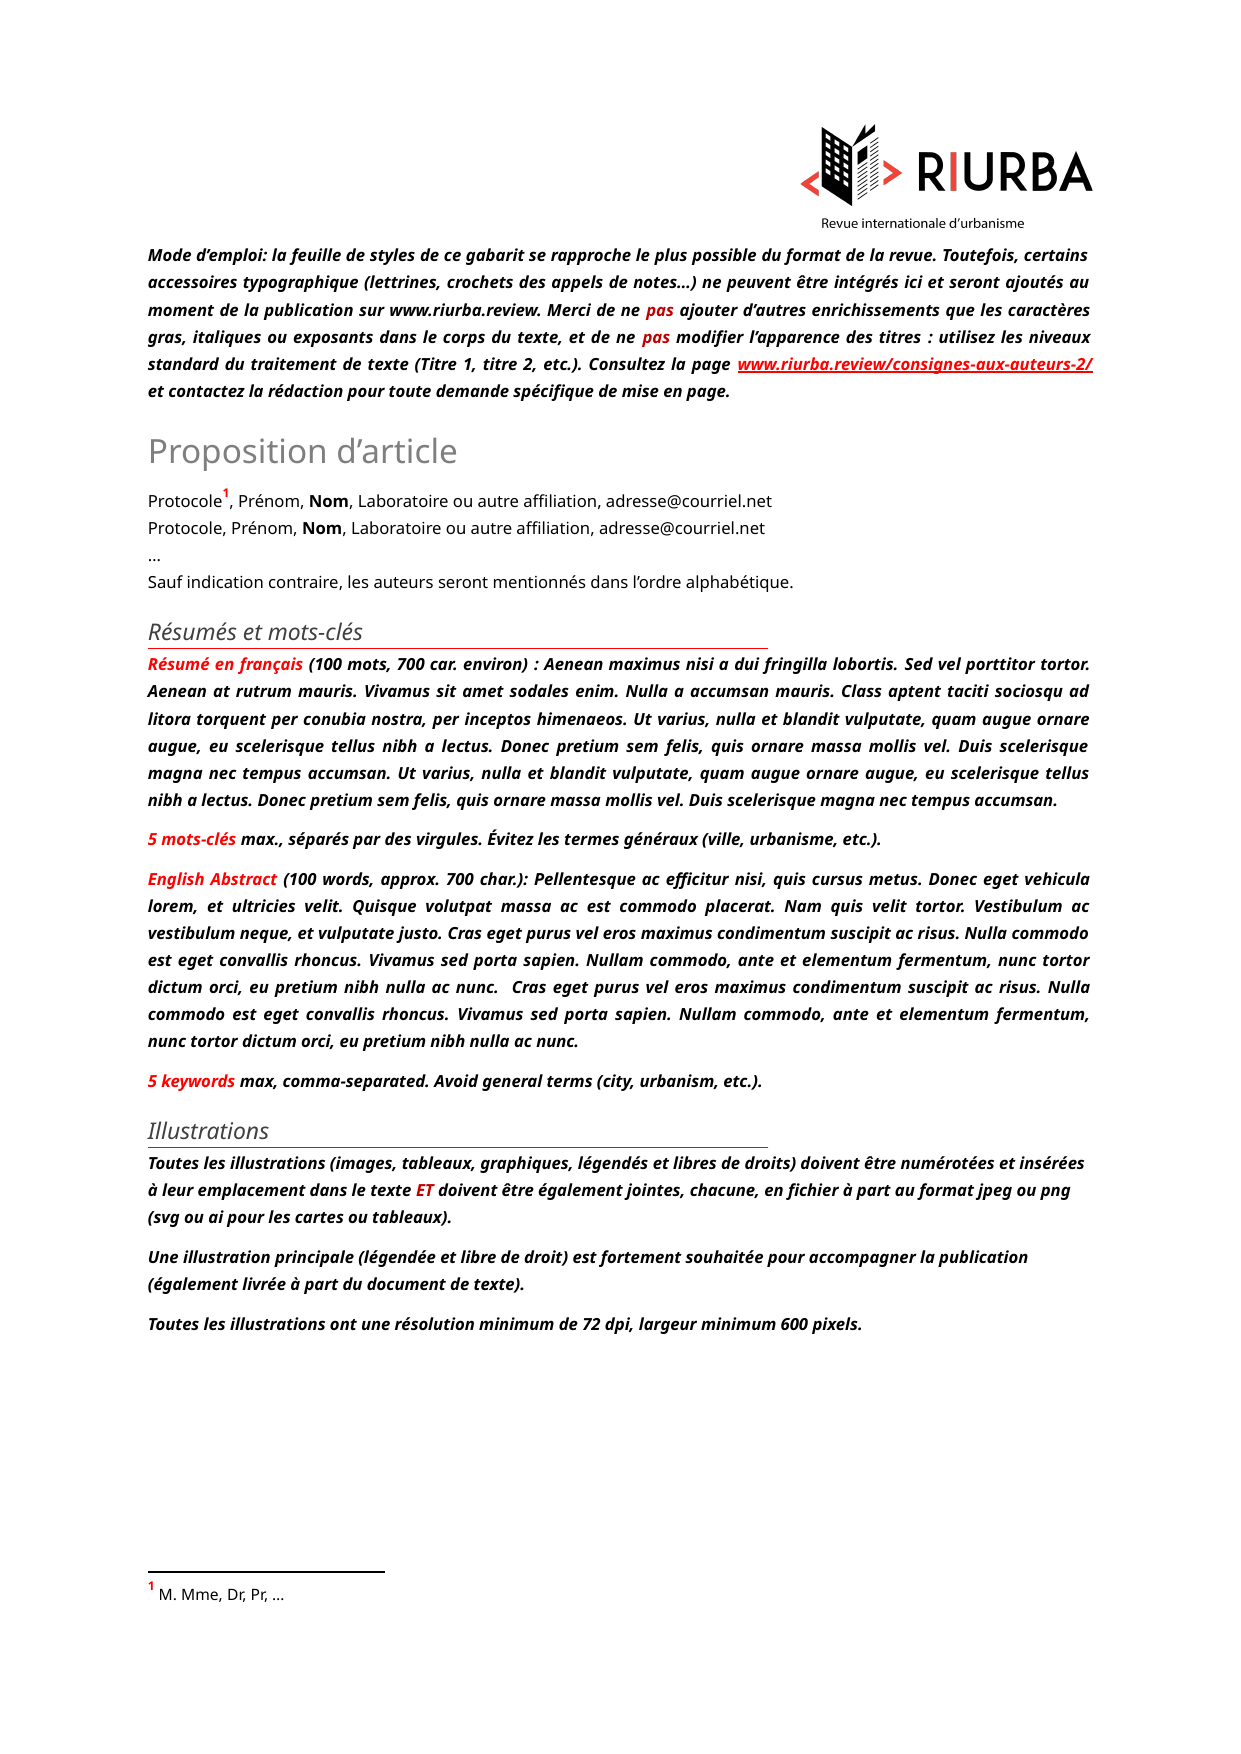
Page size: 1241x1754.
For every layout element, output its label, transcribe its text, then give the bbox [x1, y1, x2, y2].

text Protocole, Prénom, Nom, Laboratoire ou autre affiliation, adresse@courriel.net Protocole, Prénom, Nom, Laboratoire ou autre affiliation, adresse@courriel.net … Sauf indication contraire, les auteurs seront mentionnés dans l’ordre alphabétique. [148, 486, 1093, 594]
text Une illustration principale (légendée et libre de droit) est fortement souhaitée pour accompagner la publication (également livrée à part du document de texte). [148, 1242, 1093, 1296]
text Toutes les illustrations (images, tableaux, graphiques, légendés et libres de droits) doivent être numérotées et insérées à leur emplacement dans le texte ET doivent être également jointes, chacune, en fichier à part au format jpeg ou png (svg ou ai pour les cartes ou tableaux). [148, 1148, 1093, 1229]
text 5 mots-clés max., séparés par des virgules. Évitez les termes généraux (ville, urbanisme, etc.). [148, 824, 1093, 851]
subtitle Illustrations [148, 1118, 768, 1147]
text Mode d’emploi: la feuille de styles de ce gabarit se rapproche le plus possible du format de la revue. Toutefois, certains accessoires typographique (lettrines, crochets des appels de notes…) ne peuvent être intégrés ici et seront ajoutés au moment de la publication sur www.riurba.review. Merci de ne pas ajouter d’autres enrichissements que les caractères gras, italiques ou exposants dans le corps du texte, et de ne pas modifier l’apparence des titres : utilisez les niveaux standard du traitement de texte (Titre 1, titre 2, etc.). Consultez la page www.riurba.review/consignes-aux-auteurs-2/ et contactez la rédaction pour toute demande spécifique de mise en page. [148, 240, 1093, 403]
picture [800, 124, 1093, 228]
subtitle Résumés et mots-clés [148, 619, 768, 648]
text 5 keywords max, comma-separated. Avoid general terms (city, urbanism, etc.). [148, 1066, 1093, 1093]
text Toutes les illustrations ont une résolution minimum de 72 dpi, largeur minimum 600 pixels. [148, 1308, 1093, 1336]
text Résumé en français (100 mots, 700 car. environ) : Aenean maximus nisi a dui fringilla lobortis. Sed vel porttitor tortor. Aenean at rutrum mauris. Vivamus sit amet sodales enim. Nulla a accumsan mauris. Class aptent taciti sociosqu ad litora torquent per conubia nostra, per inceptos himenaeos. Ut varius, nulla et blandit vulputate, quam augue ornare augue, eu scelerisque tellus nibh a lectus. Donec pretium sem felis, quis ornare massa mollis vel. Duis scelerisque magna nec tempus accumsan. Ut varius, nulla et blandit vulputate, quam augue ornare augue, eu scelerisque tellus nibh a lectus. Donec pretium sem felis, quis ornare massa mollis vel. Duis scelerisque magna nec tempus accumsan. [148, 649, 1093, 812]
text English Abstract (100 words, approx. 700 char.): Pellentesque ac efficitur nisi, quis cursus metus. Donec eget vehicula lorem, et ultricies velit. Quisque volutpat massa ac est commodo placerat. Nam quis velit tortor. Vestibulum ac vestibulum neque, et vulputate justo. Cras eget purus vel eros maximus condimentum suscipit ac risus. Nulla commodo est eget convallis rhoncus. Vivamus sed porta sapien. Nullam commodo, ante et elementum fermentum, nunc tortor dictum orci, eu pretium nibh nulla ac nunc. Cras eget purus vel eros maximus condimentum suscipit ac risus. Nulla commodo est eget convallis rhoncus. Vivamus sed porta sapien. Nullam commodo, ante et elementum fermentum, nunc tortor dictum orci, eu pretium nibh nulla ac nunc. [148, 864, 1093, 1053]
subtitle Proposition d’article [148, 428, 1093, 473]
